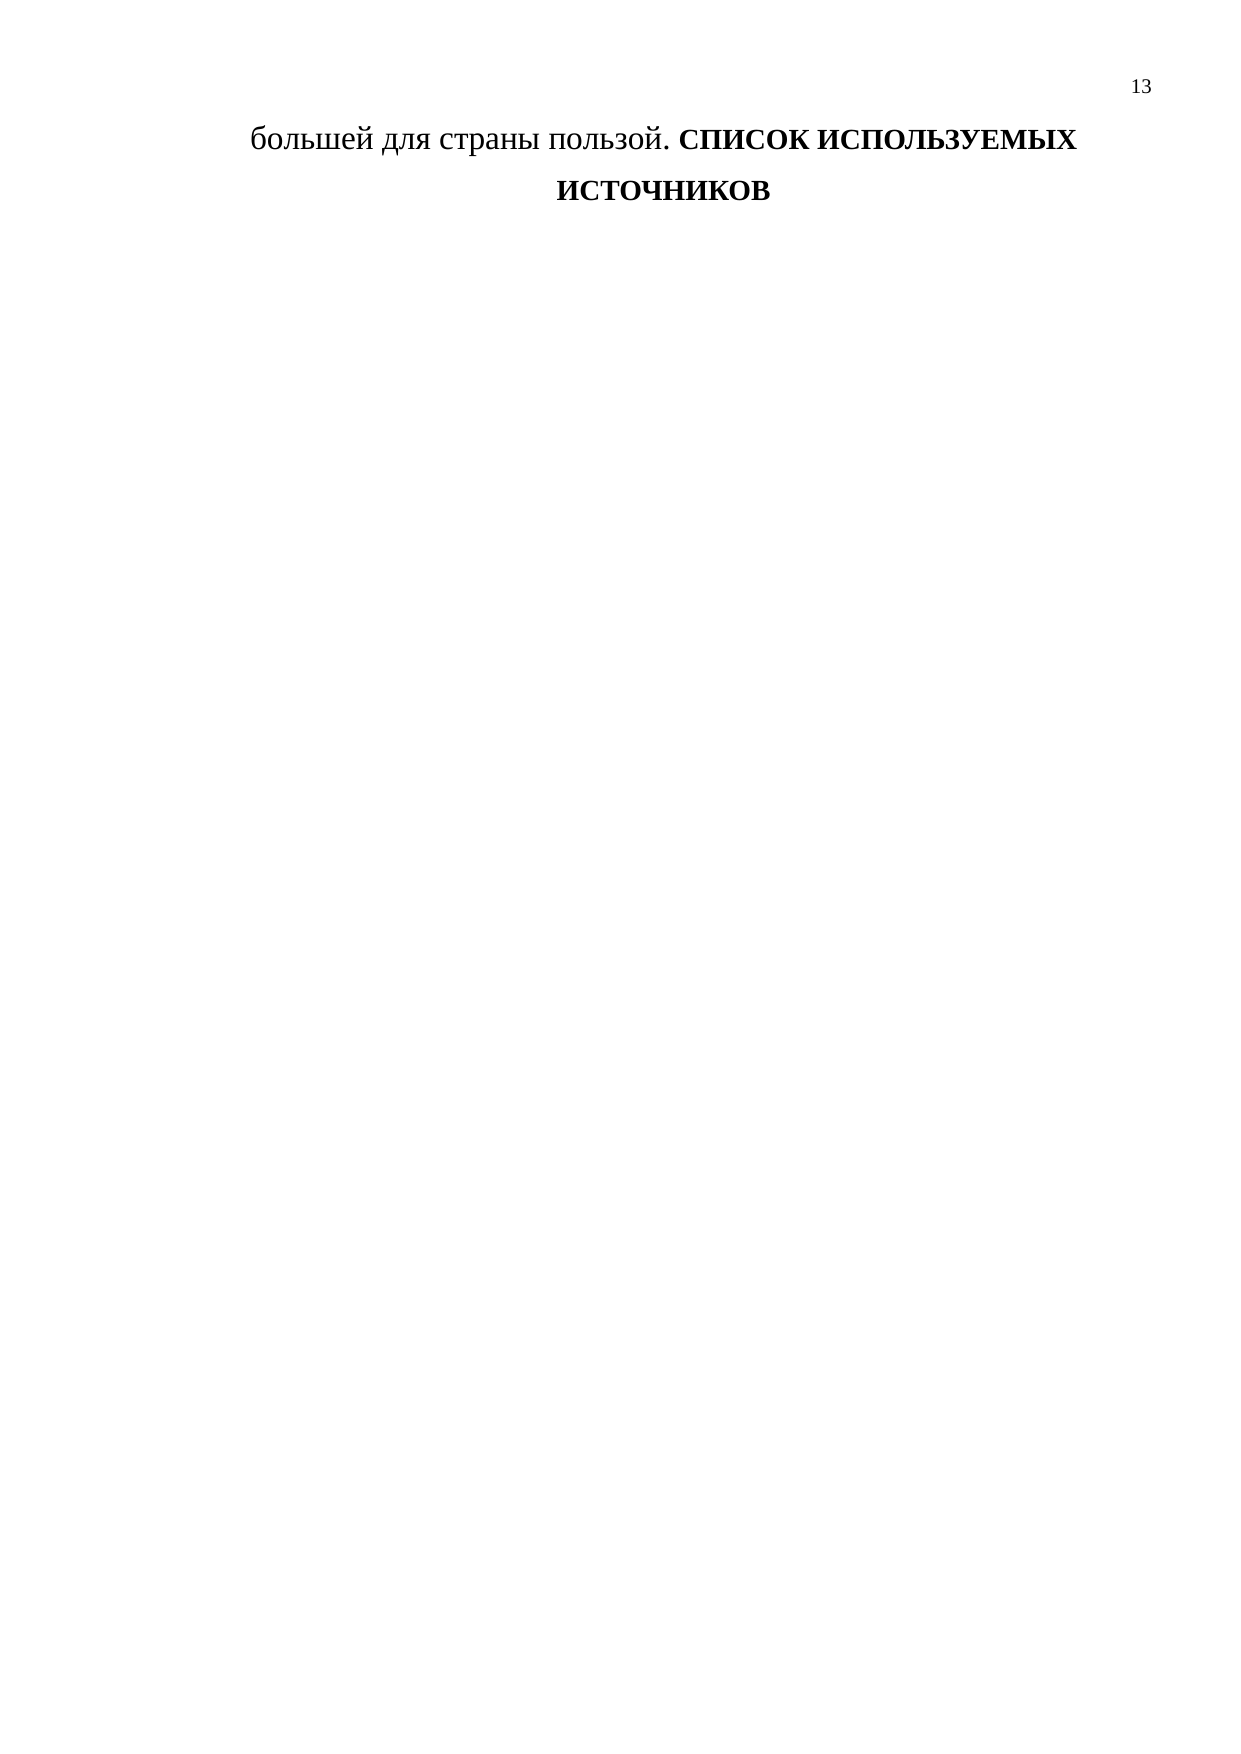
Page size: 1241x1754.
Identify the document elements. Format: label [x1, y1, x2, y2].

text [178, 118, 1149, 207]
